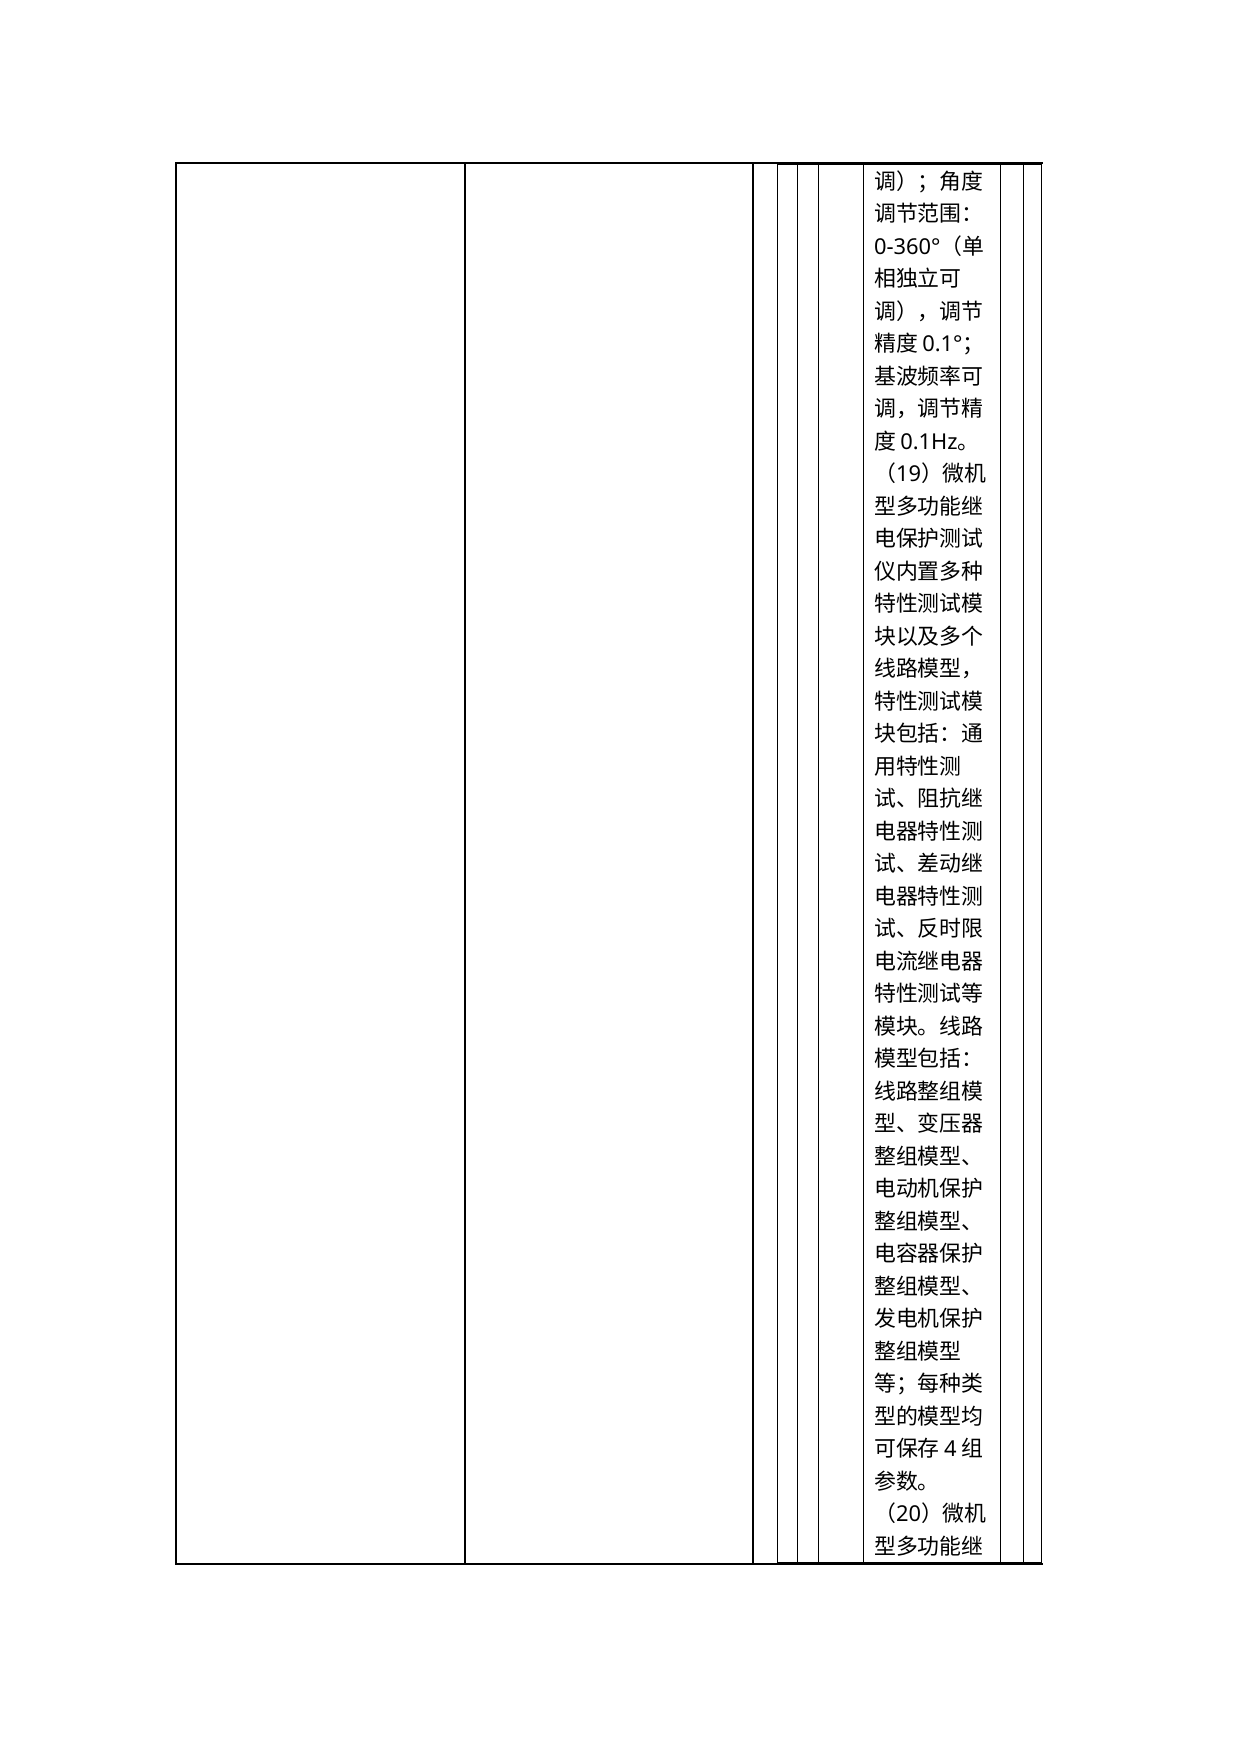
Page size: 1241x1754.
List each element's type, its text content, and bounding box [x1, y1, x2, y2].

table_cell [864, 165, 1000, 1562]
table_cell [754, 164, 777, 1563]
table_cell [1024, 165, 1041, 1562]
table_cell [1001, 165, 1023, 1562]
table_cell [466, 164, 752, 1563]
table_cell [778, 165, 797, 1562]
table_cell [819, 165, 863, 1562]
table_cell 1 [177, 164, 464, 1563]
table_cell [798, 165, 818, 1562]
